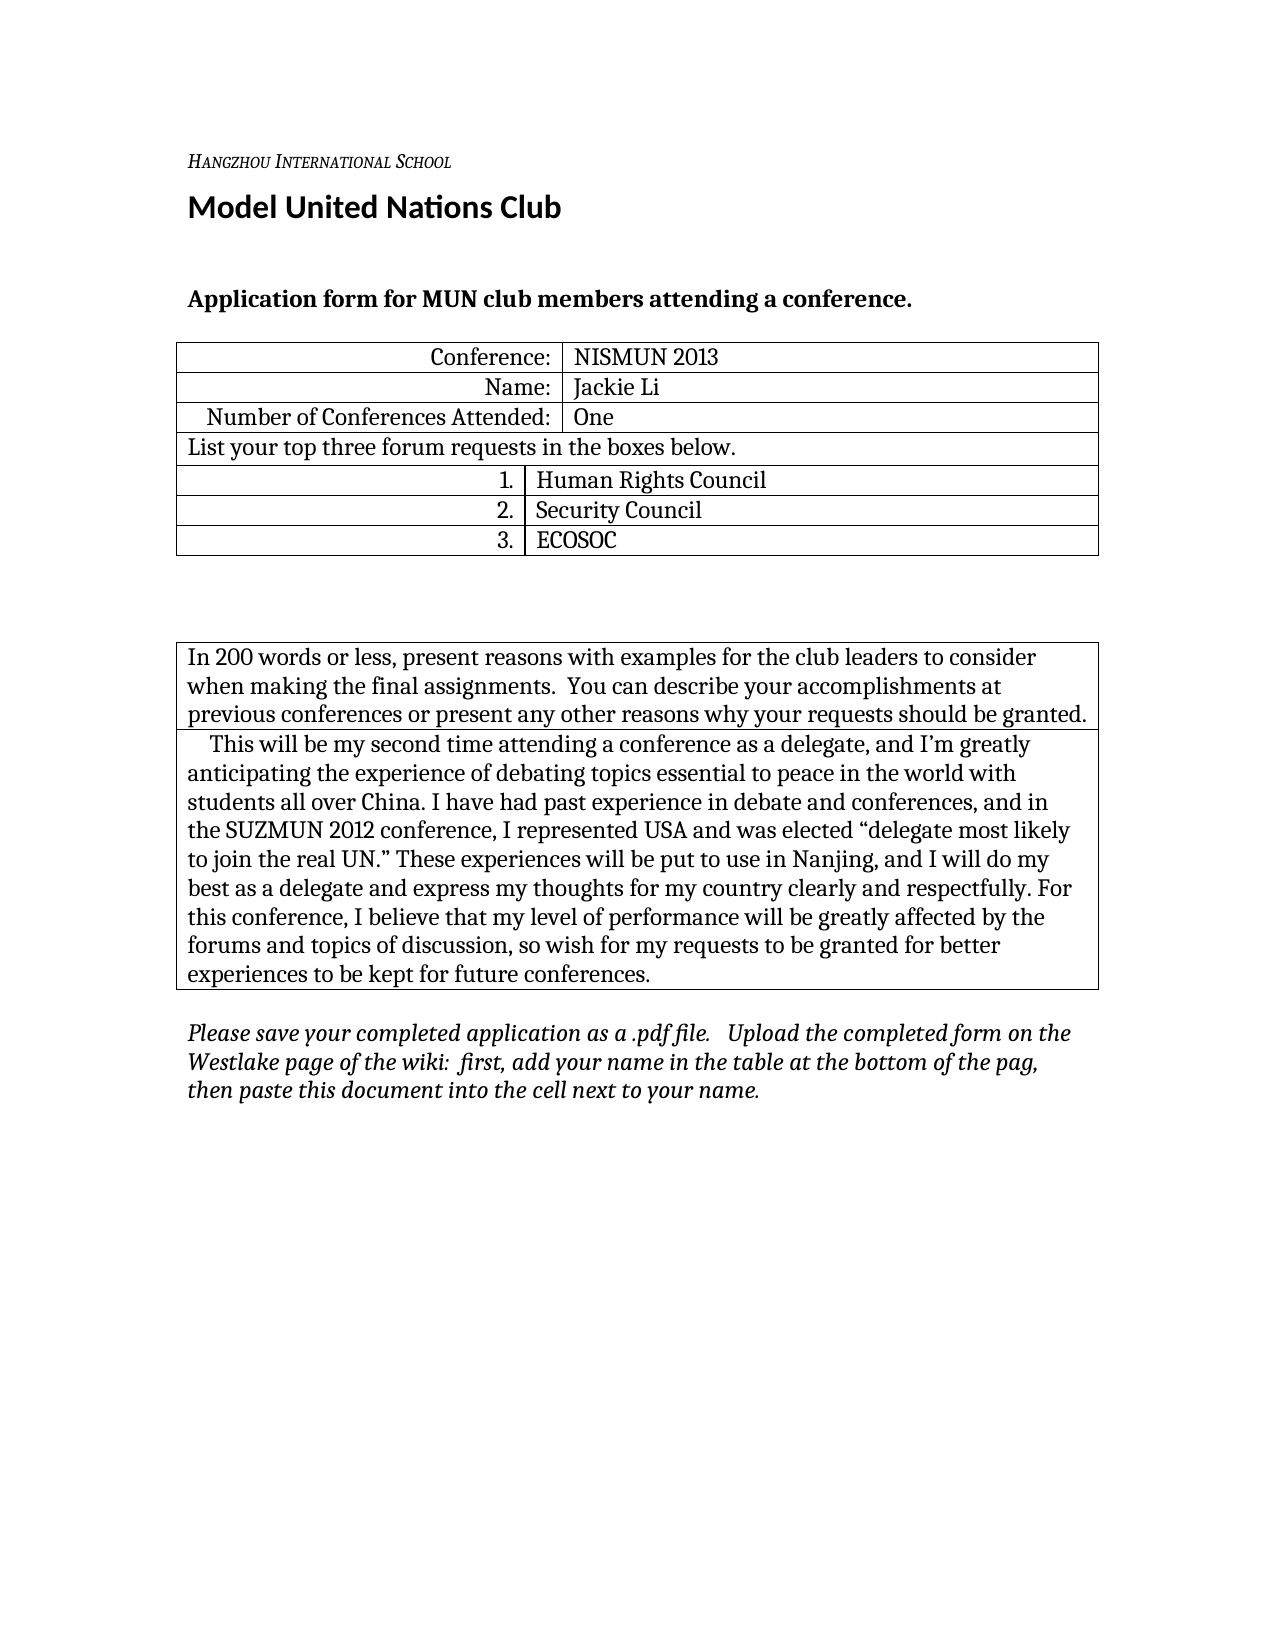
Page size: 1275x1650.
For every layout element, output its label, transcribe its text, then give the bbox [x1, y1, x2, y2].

table_cell Number of Conferences Attended: [177, 403, 562, 432]
table_cell Jackie Li [563, 373, 1098, 402]
table_cell List your top three forum requests in the boxes below. [177, 433, 1098, 465]
table_cell Human Rights Council [526, 466, 1098, 495]
table_cell This will be my second time attending a conference as a delegate, and I’m greatly anticipating the experience of debating topics essential to peace in the world with students all over China. I have had past experience in debate and conferences, and in the SUZMUN 2012 conference, I represented USA and was elected “delegate most likely to join the real UN.” These experiences will be put to use in Nanjing, and I will do my best as a delegate and express my thoughts for my country clearly and respectfully. For this conference, I believe that my level of performance will be greatly affected by the forums and topics of discussion, so wish for my requests to be granted for better experiences to be kept for future conferences. [177, 730, 1098, 989]
subtitle Model United Nations Club [187, 186, 1087, 227]
text Please save your completed application as a .pdf file. Upload the completed form on the Westlake page of the wiki: first, add your name in the table at the bottom of the pag, then paste this document into the cell next to your name. [187, 1019, 1087, 1105]
text Hangzhou International School [187, 150, 1087, 174]
text Application form for MUN club members attending a conference. [187, 285, 1087, 313]
table_cell 1. [177, 466, 524, 495]
table_header NISMUN 2013 [563, 343, 1098, 372]
table_header In 200 words or less, present reasons with examples for the club leaders to consider when making the final assignments. You can describe your accomplishments at previous conferences or present any other reasons why your requests should be granted. [177, 643, 1098, 729]
table_cell Name: [177, 373, 562, 402]
table_cell One [563, 403, 1098, 432]
table_cell ECOSOC [526, 526, 1098, 554]
table_cell 2. [177, 496, 524, 525]
table_header Conference: [177, 343, 562, 372]
table_cell 3. [177, 526, 524, 554]
table_cell Security Council [526, 496, 1098, 525]
